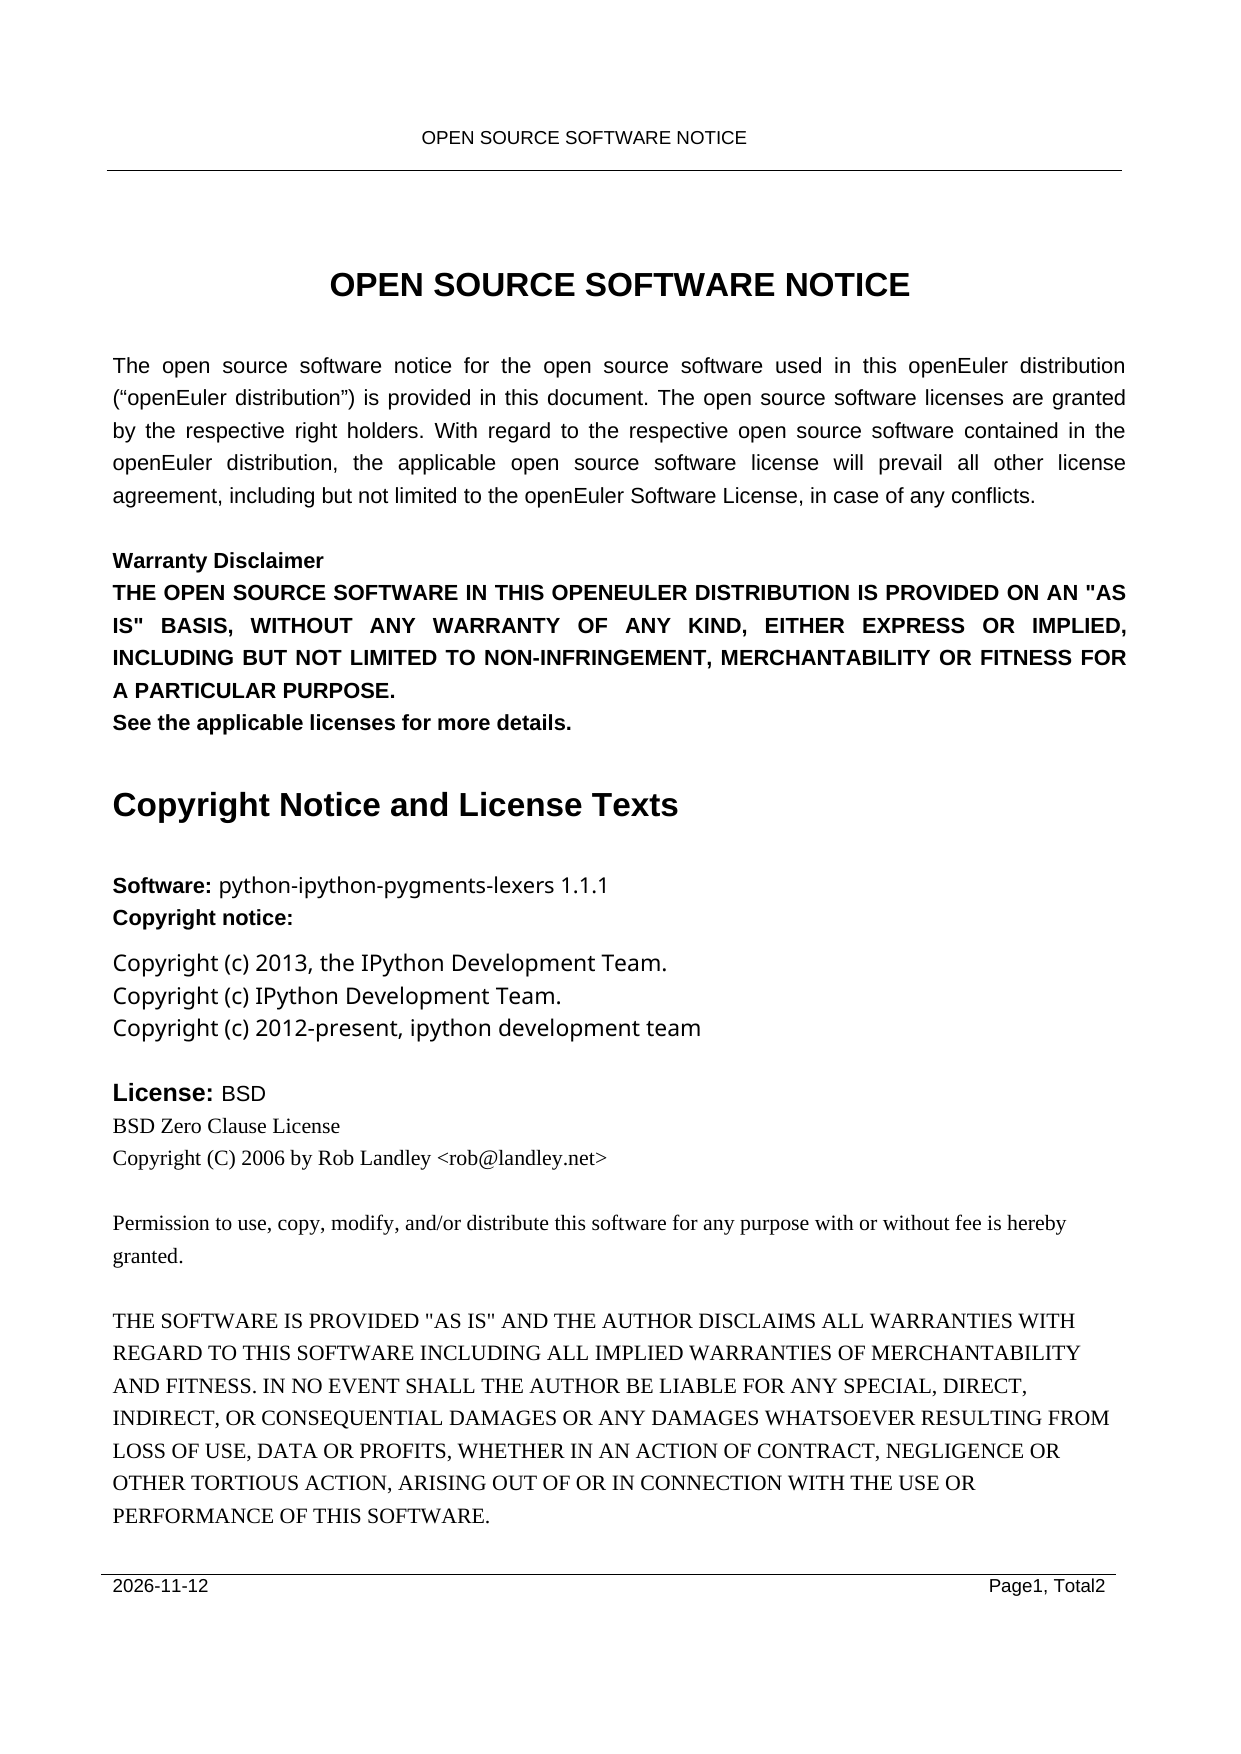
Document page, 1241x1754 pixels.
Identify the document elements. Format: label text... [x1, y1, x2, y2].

text Copyright (c) 2013, the IPython Development Team. Copyright (c) IPython Development Team. Copyright (c) 2012-present, ipython development team [112, 947, 1128, 1077]
text License: BSD [112, 1077, 1128, 1109]
text Warranty Disclaimer [112, 544, 1128, 576]
text OPEN SOURCE SOFTWARE NOTICE [112, 251, 1128, 316]
text The open source software notice for the open source software used in this openEuler distribution (“openEuler distribution”) is provided in this document. The open source software licenses are granted by the respective right holders. With regard to the respective open source software contained in the openEuler distribution, the applicable open source software license will prevail all other license agreement, including but not limited to the openEuler Software License, in case of any conflicts. [112, 349, 1128, 511]
text Copyright Notice and License Texts [112, 771, 1128, 836]
text BSD Zero Clause License Copyright (C) 2006 by Rob Landley <rob@landley.net> Permission to use, copy, modify, and/or distribute this software for any purpose with or without fee is hereby granted. THE SOFTWARE IS PROVIDED "AS IS" AND THE AUTHOR DISCLAIMS ALL WARRANTIES WITH REGARD TO THIS SOFTWARE INCLUDING ALL IMPLIED WARRANTIES OF MERCHANTABILITY AND FITNESS. IN NO EVENT SHALL THE AUTHOR BE LIABLE FOR ANY SPECIAL, DIRECT, INDIRECT, OR CONSEQUENTIAL DAMAGES OR ANY DAMAGES WHATSOEVER RESULTING FROM LOSS OF USE, DATA OR PROFITS, WHETHER IN AN ACTION OF CONTRACT, NEGLIGENCE OR OTHER TORTIOUS ACTION, ARISING OUT OF OR IN CONNECTION WITH THE USE OR PERFORMANCE OF THIS SOFTWARE. [112, 1109, 1128, 1564]
title Software: python-ipython-pygments-lexers 1.1.1 [112, 869, 1128, 901]
text THE OPEN SOURCE SOFTWARE IN THIS OPENEULER DISTRIBUTION IS PROVIDED ON AN "AS IS" BASIS, WITHOUT ANY WARRANTY OF ANY KIND, EITHER EXPRESS OR IMPLIED, INCLUDING BUT NOT LIMITED TO NON-INFRINGEMENT, MERCHANTABILITY OR FITNESS FOR A PARTICULAR PURPOSE. See the applicable licenses for more details. [112, 576, 1128, 739]
text Copyright notice: [112, 901, 1128, 934]
